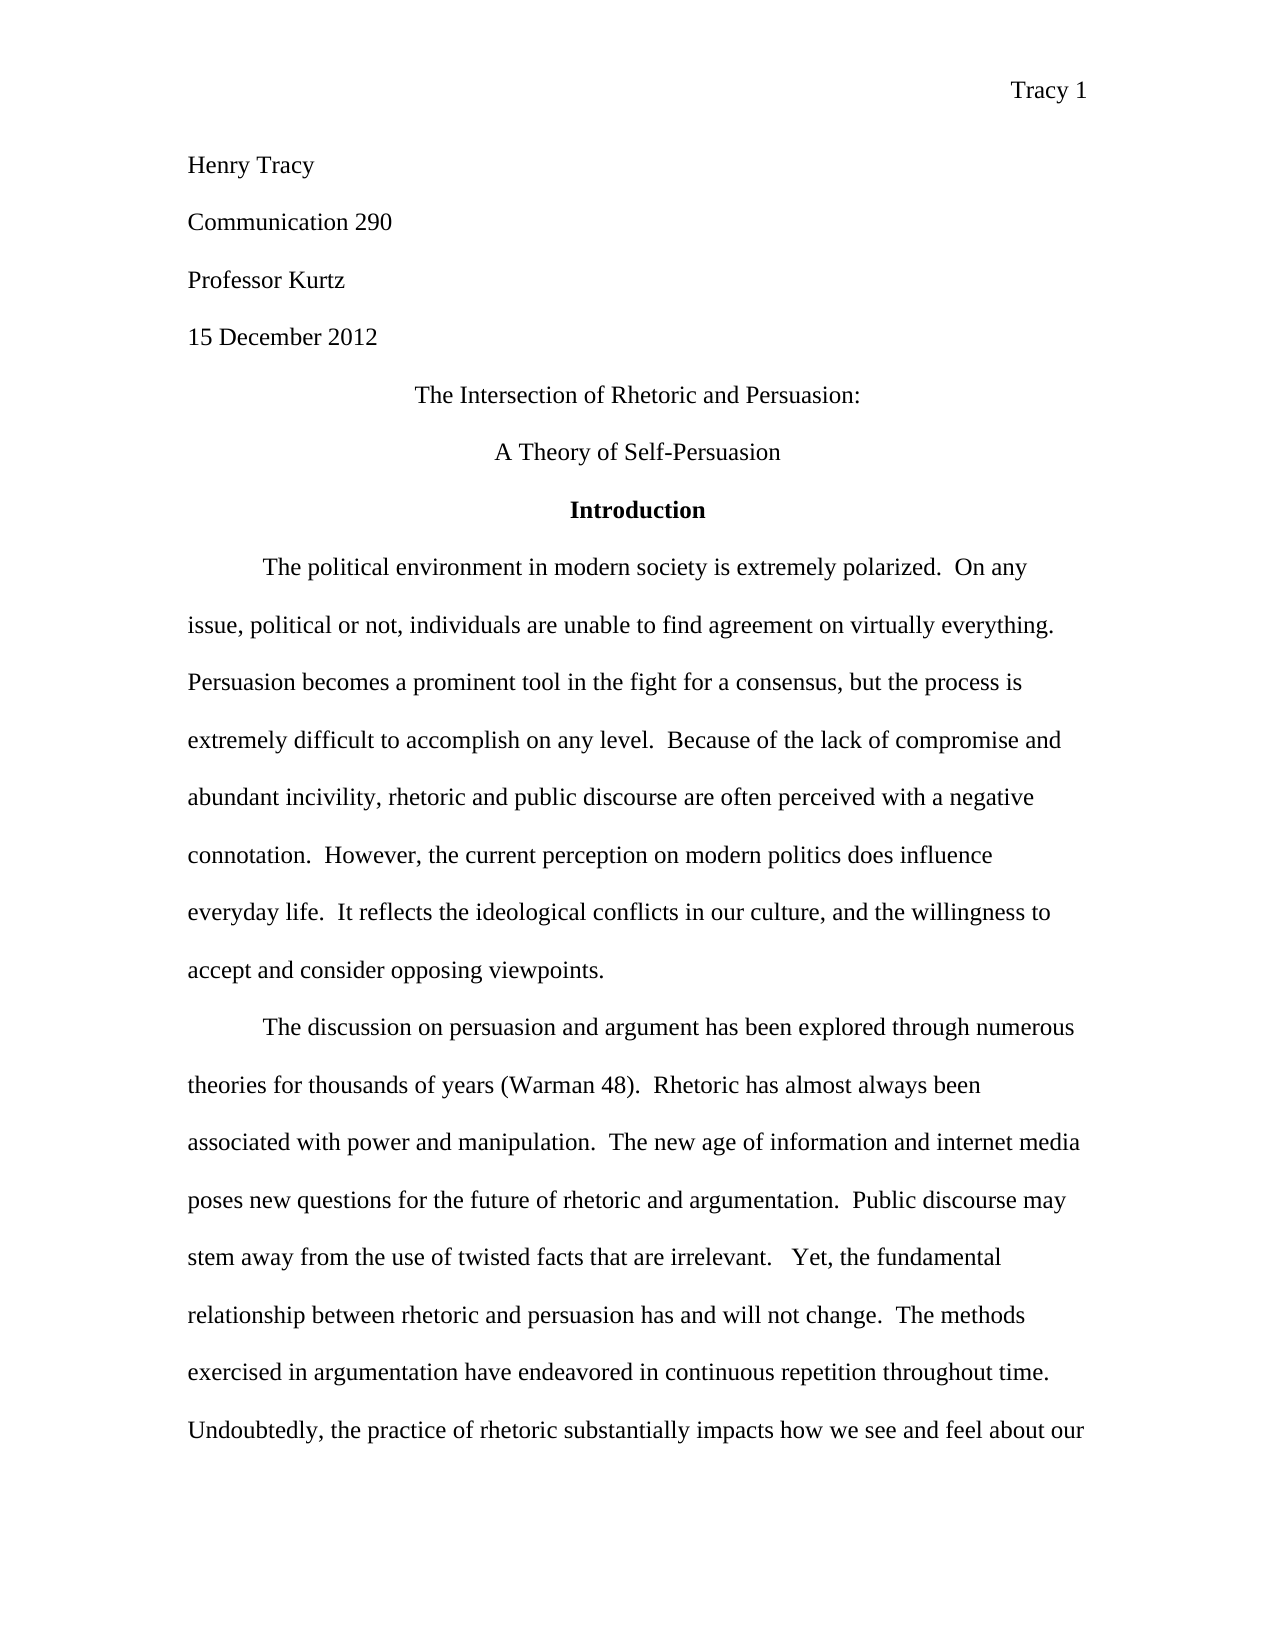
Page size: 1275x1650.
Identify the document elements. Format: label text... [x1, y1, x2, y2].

text The Intersection of Rhetoric and Persuasion: [187, 380, 1087, 409]
text Henry Tracy [187, 150, 1087, 179]
text A Theory of Self-Persuasion [187, 437, 1087, 466]
text Professor Kurtz [187, 265, 1087, 294]
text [187, 1012, 1087, 1444]
text The political environment in modern society is extremely polarized. On any issue, political or not, individuals are unable to find agreement on virtually everything. Persuasion becomes a prominent tool in the fight for a consensus, but the process is extremely difficult to accomplish on any level. Because of the lack of compromise and abundant incivility, rhetoric and public discourse are often perceived with a negative connotation. However, the current perception on modern politics does influence everyday life. It reflects the ideological conflicts in our culture, and the willingness to accept and consider opposing viewpoints. [187, 552, 1087, 984]
text Communication 290 [187, 207, 1087, 236]
text 15 December 2012 [187, 322, 1087, 351]
text Introduction [187, 495, 1087, 524]
